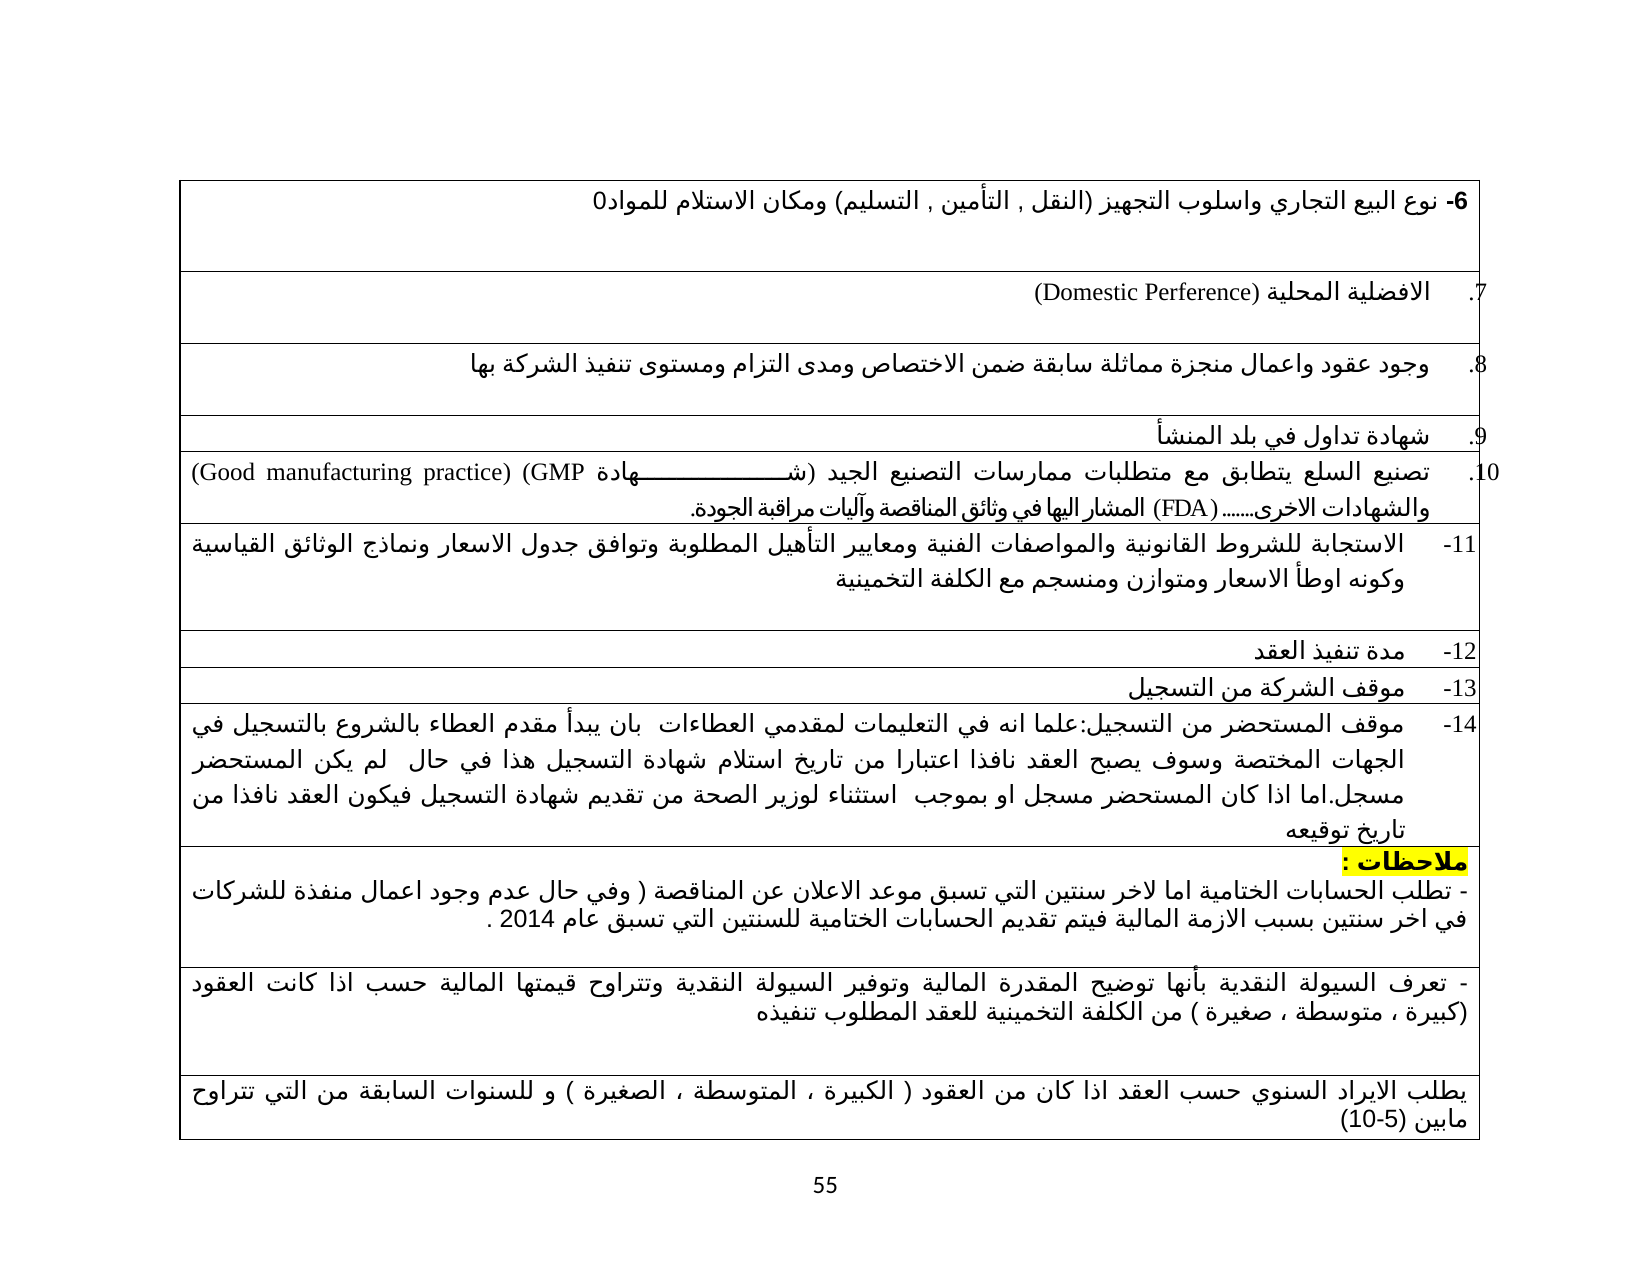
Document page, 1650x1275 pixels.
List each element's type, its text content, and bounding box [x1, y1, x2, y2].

table_cell مدة تنفيذ العقد [181, 631, 1479, 667]
table_cell ملاحظات : - تطلب الحسابات الختامية اما لاخر سنتين التي تسبق موعد الاعلان عن المناقصة ( وفي حال عدم وجود اعمال منفذة للشركات في اخر سنتين بسبب الازمة المالية فيتم تقديم الحسابات الختامية للسنتين التي تسبق عام 2014 . [181, 847, 1479, 967]
table_cell يطلب الايراد السنوي حسب العقد اذا كان من العقود ( الكبيرة ، المتوسطة ، الصغيرة ) و للسنوات السابقة من التي تتراوح مابين (5-10) [181, 1076, 1479, 1139]
table_cell الافضلية المحلية (Domestic Perference) [181, 272, 1479, 343]
table_cell وجود عقود واعمال منجزة مماثلة سابقة ضمن الاختصاص ومدى التزام ومستوى تنفيذ الشركة بها [181, 344, 1479, 415]
table_cell - تعرف السيولة النقدية بأنها توضيح المقدرة المالية وتوفير السيولة النقدية وتتراوح قيمتها المالية حسب اذا كانت العقود (كبيرة ، متوسطة ، صغيرة ) من الكلفة التخمينية للعقد المطلوب تنفيذه [181, 968, 1479, 1074]
table_cell موقف المستحضر من التسجيل:علما انه في التعليمات لمقدمي العطاءات بان يبدأ مقدم العطاء بالشروع بالتسجيل في الجهات المختصة وسوف يصبح العقد نافذا اعتبارا من تاريخ استلام شهادة التسجيل هذا في حال لم يكن المستحضر مسجل.اما اذا كان المستحضر مسجل او بموجب استثناء لوزير الصحة من تقديم شهادة التسجيل فيكون العقد نافذا من تاريخ توقيعه [181, 704, 1479, 846]
table_cell الاستجابة للشروط القانونية والمواصفات الفنية ومعايير التأهيل المطلوبة وتوافق جدول الاسعار ونماذج الوثائق القياسية وكونه اوطأ الاسعار ومتوازن ومنسجم مع الكلفة التخمينية [181, 524, 1479, 630]
table_cell شهادة تداول في بلد المنشأ [181, 416, 1479, 451]
table_cell 6- نوع البيع التجاري واسلوب التجهيز (النقل , التأمين , التسليم) ومكان الاستلام للمواد0 [181, 181, 1479, 271]
table_cell موقف الشركة من التسجيل [181, 668, 1479, 703]
table_cell تصنيع السلع يتطابق مع متطلبات ممارسات التصنيع الجيد (شــــــــــــــــــــهادة GMP) (Good manufacturing practice) والشهادات الاخرى....... (FDA) المشار اليها في وثائق المناقصة وآليات مراقبة الجودة. [181, 452, 1479, 523]
